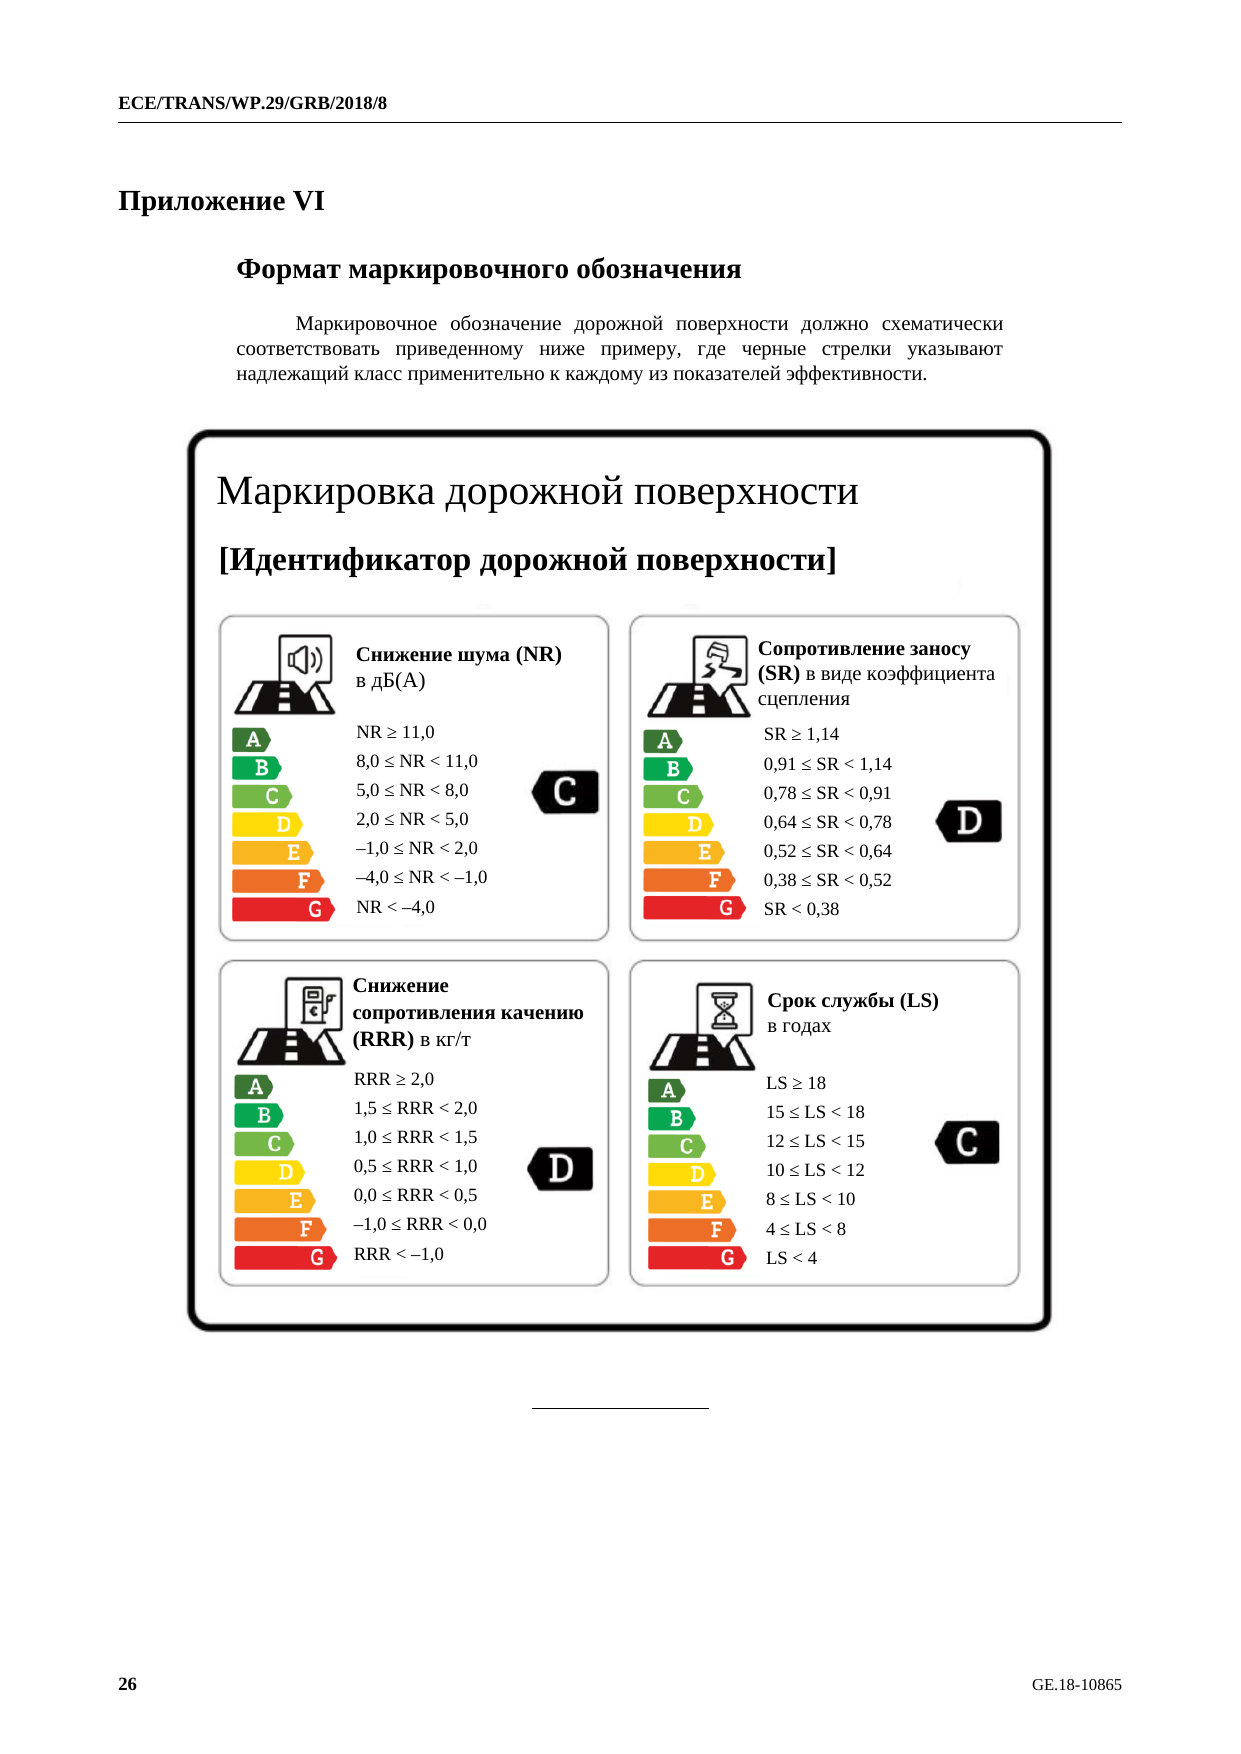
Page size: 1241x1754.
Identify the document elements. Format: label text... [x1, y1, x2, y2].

text Формат маркировочного обозначения [118, 254, 1004, 285]
text Приложение VI [118, 185, 1004, 216]
text Маркировочное обозначение дорожной поверхности должно схематически соответствовать приведенному ниже примеру, где черные стрелки указывают надлежащий класс применительно к каждому из показателей эффективности. [236, 360, 1004, 385]
picture [181, 422, 1060, 1337]
